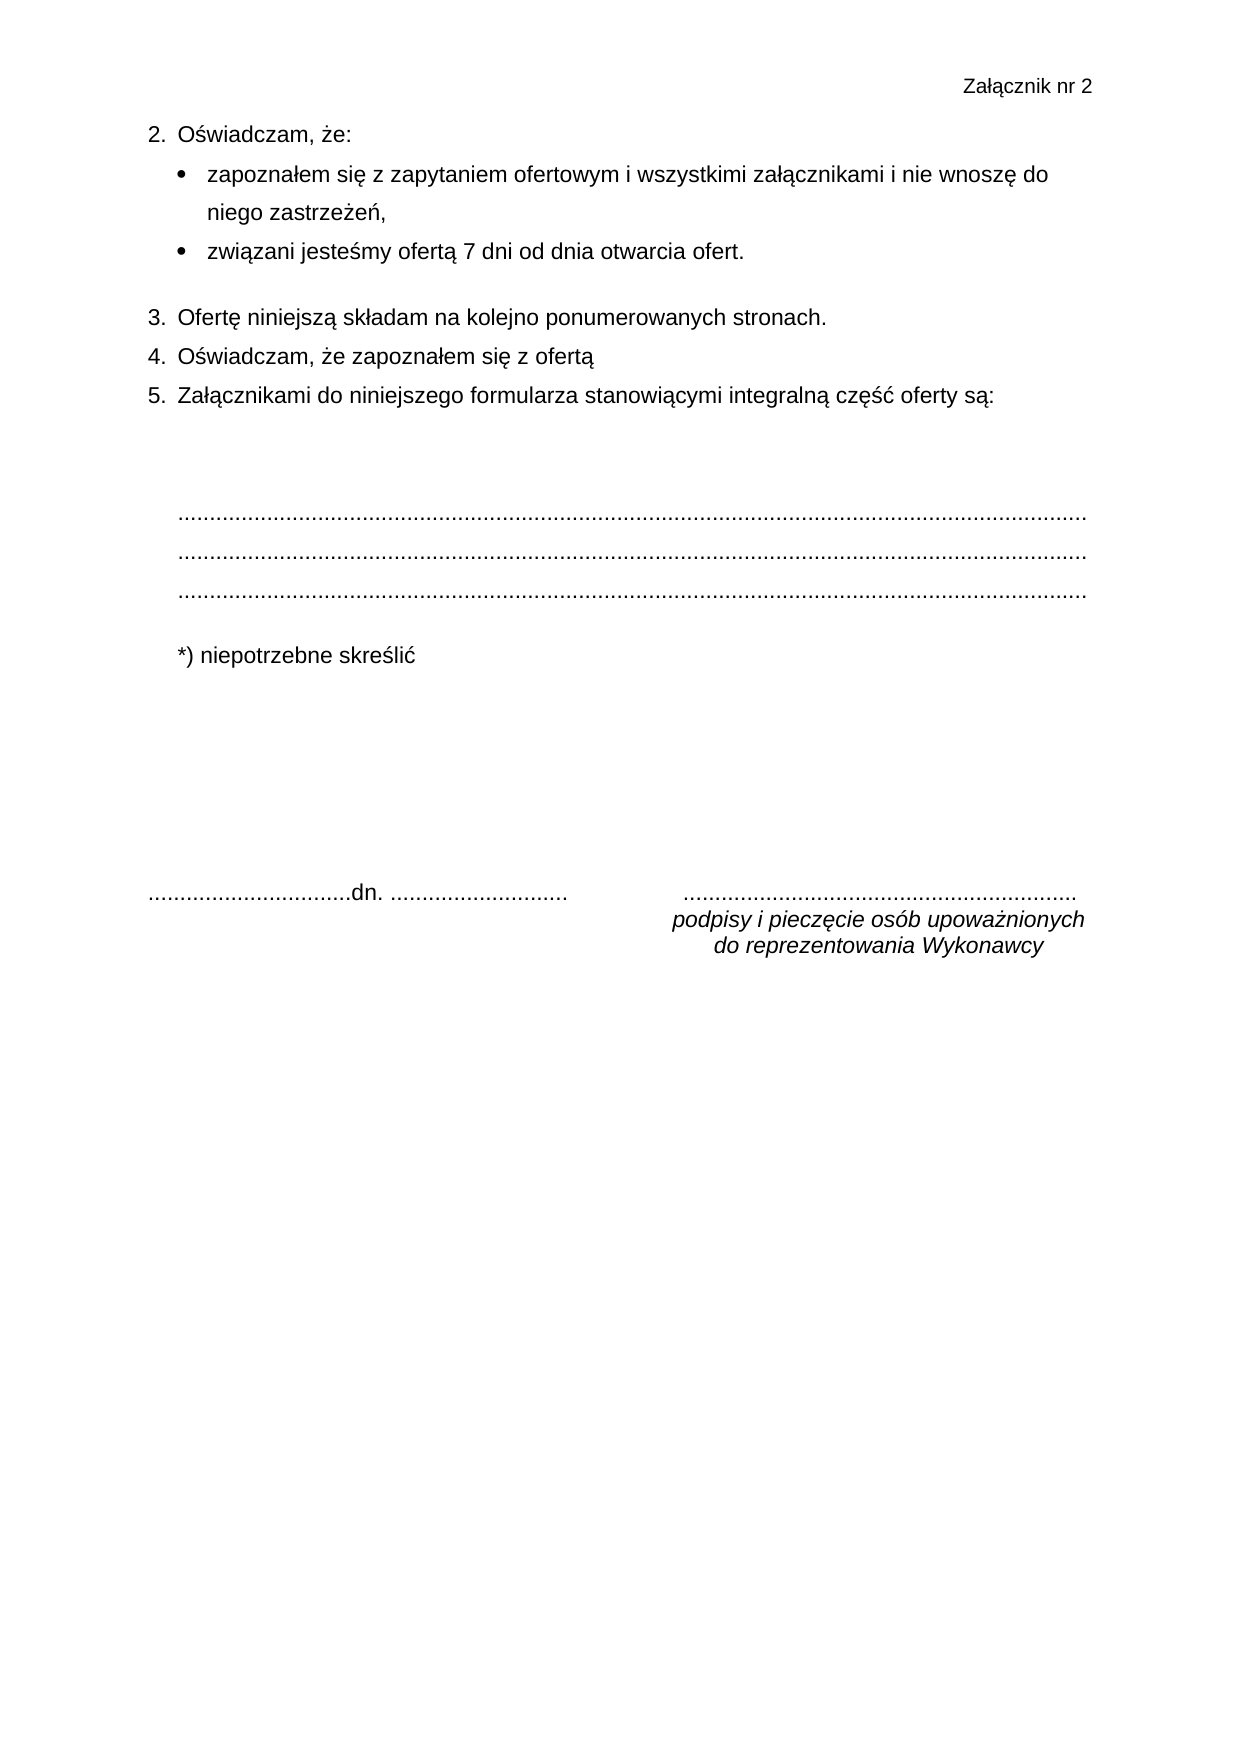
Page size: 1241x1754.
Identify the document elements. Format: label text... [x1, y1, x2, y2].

text ............................................................................................................................................... [177, 499, 1109, 526]
text ............................................................................................................................................... [177, 577, 1109, 603]
list Oświadczam, że zapoznałem się z ofertą [148, 343, 1109, 369]
list Ofertę niniejszą składam na kolejno ponumerowanych stronach. [148, 304, 1109, 330]
text *) niepotrzebne skreślić [177, 642, 1109, 669]
list Oświadczam, że: [148, 121, 1109, 147]
text ................................dn. ............................ .............................................................. [148, 879, 1109, 906]
text podpisy i pieczęcie osób upoważnionych do reprezentowania Wykonawcy [672, 906, 1087, 958]
text ............................................................................................................................................... [177, 538, 1109, 564]
list zapoznałem się z zapytaniem ofertowym i wszystkimi załącznikami i nie wnoszę do niego zastrzeżeń, [177, 161, 1052, 225]
list Załącznikami do niniejszego formularza stanowiącymi integralną część oferty są: [148, 382, 1109, 408]
list związani jesteśmy ofertą 7 dni od dnia otwarcia ofert. [177, 238, 1109, 264]
